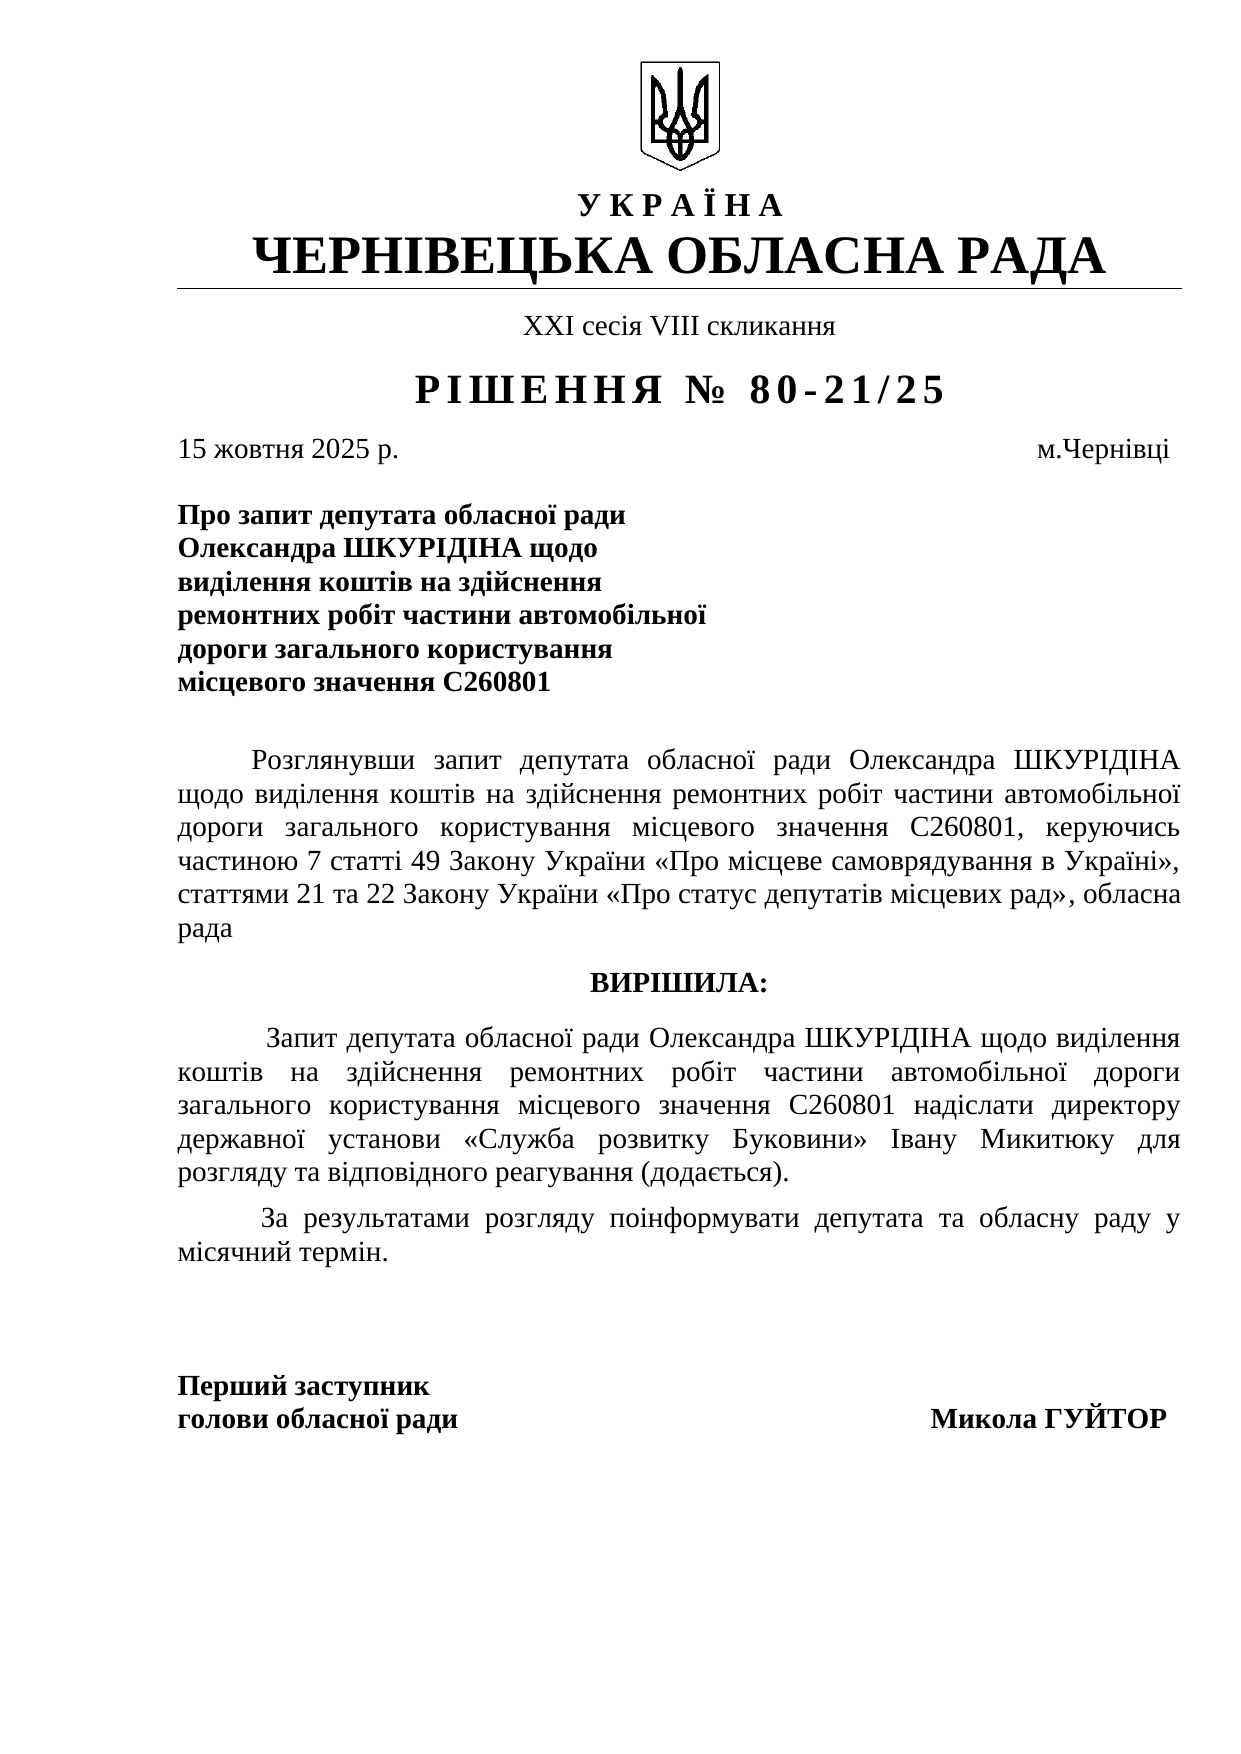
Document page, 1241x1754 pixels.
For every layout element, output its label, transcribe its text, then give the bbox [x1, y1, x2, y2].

table_header 15 жовтня 2025 р. [177, 432, 576, 465]
text За результатами розгляду поінформувати депутата та обласну раду у місячний термін. [177, 1200, 1181, 1267]
text голови обласної ради Микола ГУЙТОР [177, 1402, 1181, 1435]
text Запит депутата обласної ради Олександра ШКУРІДІНА щодо виділення коштів на здійснення ремонтних робіт частини автомобільної дороги загального користування місцевого значення С260801 надіслати директору державної установи «Служба розвитку Буковини» Івану Микитюку для розгляду та відповідного реагування (додається). [177, 1020, 1181, 1188]
text Про запит депутата обласної ради Олександра ШКУРІДІНА щодо виділення коштів на здійснення ремонтних робіт частини автомобільної дороги загального користування місцевого значення С260801 [177, 497, 709, 698]
text У К Р А Ї Н А [177, 173, 1182, 223]
text Перший заступник [177, 1368, 1181, 1402]
text Розглянувши запит депутата обласної ради Олександра ШКУРІДІНА щодо виділення коштів на здійснення ремонтних робіт частини автомобільної дороги загального користування місцевого значення С260801, керуючись частиною 7 статті 49 Закону України «Про місцеве самоврядування в Україні», статтями 21 та 22 Закону України «Про статус депутатів місцевих рад», обласна рада [177, 742, 1181, 943]
picture [638, 59, 721, 174]
text ВИРІШИЛА: [177, 965, 1181, 999]
subtitle РІШЕННЯ № 80-21/25 [177, 364, 1181, 412]
subtitle ХХІ сесія VІІІ скликання [177, 308, 1181, 342]
table_header м.Чернівці [576, 432, 1181, 465]
subtitle ЧЕРНІВЕЦЬКА ОБЛАСНА РАДА [177, 223, 1182, 288]
